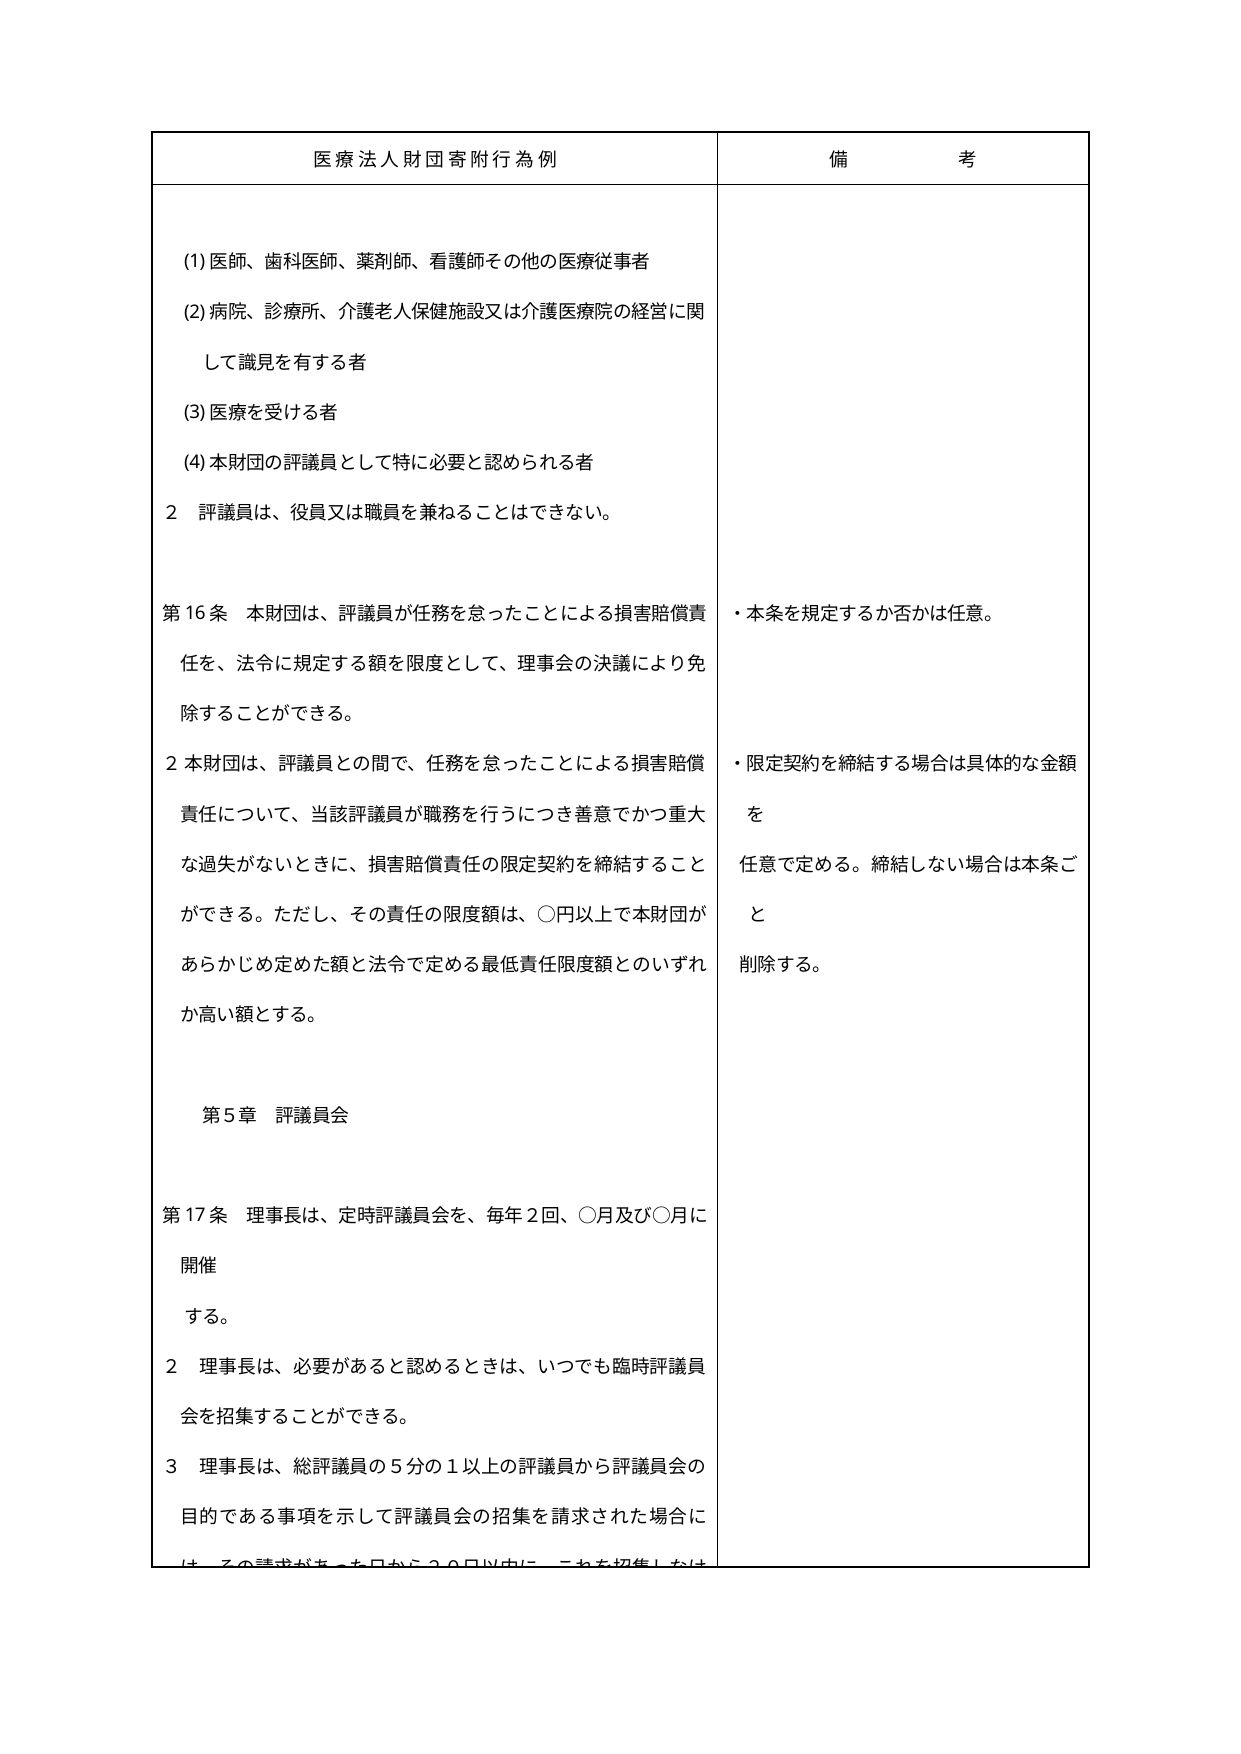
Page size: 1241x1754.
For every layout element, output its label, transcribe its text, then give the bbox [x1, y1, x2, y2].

table_cell (1) 医師、歯科医師、薬剤師、看護師その他の医療従事者 (2) 病院、診療所、介護老人保健施設又は介護医療院の経営に関して識見を有する者 (3) 医療を受ける者 (4) 本財団の評議員として特に必要と認められる者 ２ 評議員は、役員又は職員を兼ねることはできない。 第16条 本財団は、評議員が任務を怠ったことによる損害賠償責任を、法令に規定する額を限度として、理事会の決議により免除することができる。 ２ 本財団は、評議員との間で、任務を怠ったことによる損害賠償責任について、当該評議員が職務を行うにつき善意でかつ重大な過失がないときに、損害賠償責任の限定契約を締結することができる。ただし、その責任の限度額は、○円以上で本財団があらかじめ定めた額と法令で定める最低責任限度額とのいずれか高い額とする。 第５章 評議員会 第17条 理事長は、定時評議員会を、毎年２回、○月及び○月に開催 する。 ２ 理事長は、必要があると認めるときは、いつでも臨時評議員会を招集することができる。 ３ 理事長は、総評議員の５分の１以上の評議員から評議員会の目的である事項を示して評議員会の招集を請求された場合には、その請求があった日から２０日以内に、これを招集しなければならない。 ４ 評議員会の招集は、期日の少なくとも５日前までに、その評議員会の目的である事項、日時及び場所を記載し、理事長がこれに記名した書面で評議員に通知しなければならない。 第18条 評議員会の議長は、評議員の互選によって定める。 第19条 次の事項は、あらかじめ評議員会の意見を聴かなければならない。 (1) 寄附行為の変更 (2) 基本財産の設定及び処分（担保提供を含む｡) (3) 毎事業年度の事業計画の決定又は変更 (4) 収支予算及び決算の決定又は変更 (5) 重要な資産の処分 (6) 借入金額の最高限度の決定 (7) 本財団の解散 (8) 他の医療法人との合併若しくは分割に係る契約の締結又は分割計画の決定 ２ その他重要な事項についても、評議員会の意見を聴くことができる。 第20条 評議員会は、総評議員の過半数の出席がなければ、その議事を開き、決議することができない。 ２ 評議員会の議事は、法令又はこの寄附行為に別段の定めがある場合を除き、出席した評議員の議決権の過半数で決し、可否同数のときは、議長の決するところによる。 [153, 185, 717, 1566]
table_header 医療法人財団寄附行為例 [153, 133, 717, 184]
table_header 備 考 [718, 133, 1088, 184]
table_cell ・本条を規定するか否かは任意。 ・限定契約を締結する場合は具体的な金額を 任意で定める。締結しない場合は本条ごと 削除する。 ・５分の１の割合については、これを下回る割合を定めることができる。 ・招集の通知は、寄附行為で定めた方法により行う。書面のほか電子的方法によることも可。 ・本事項は評議員の議決を要するものとすることができる。（法第46条の４の５参照） [718, 185, 1088, 1566]
